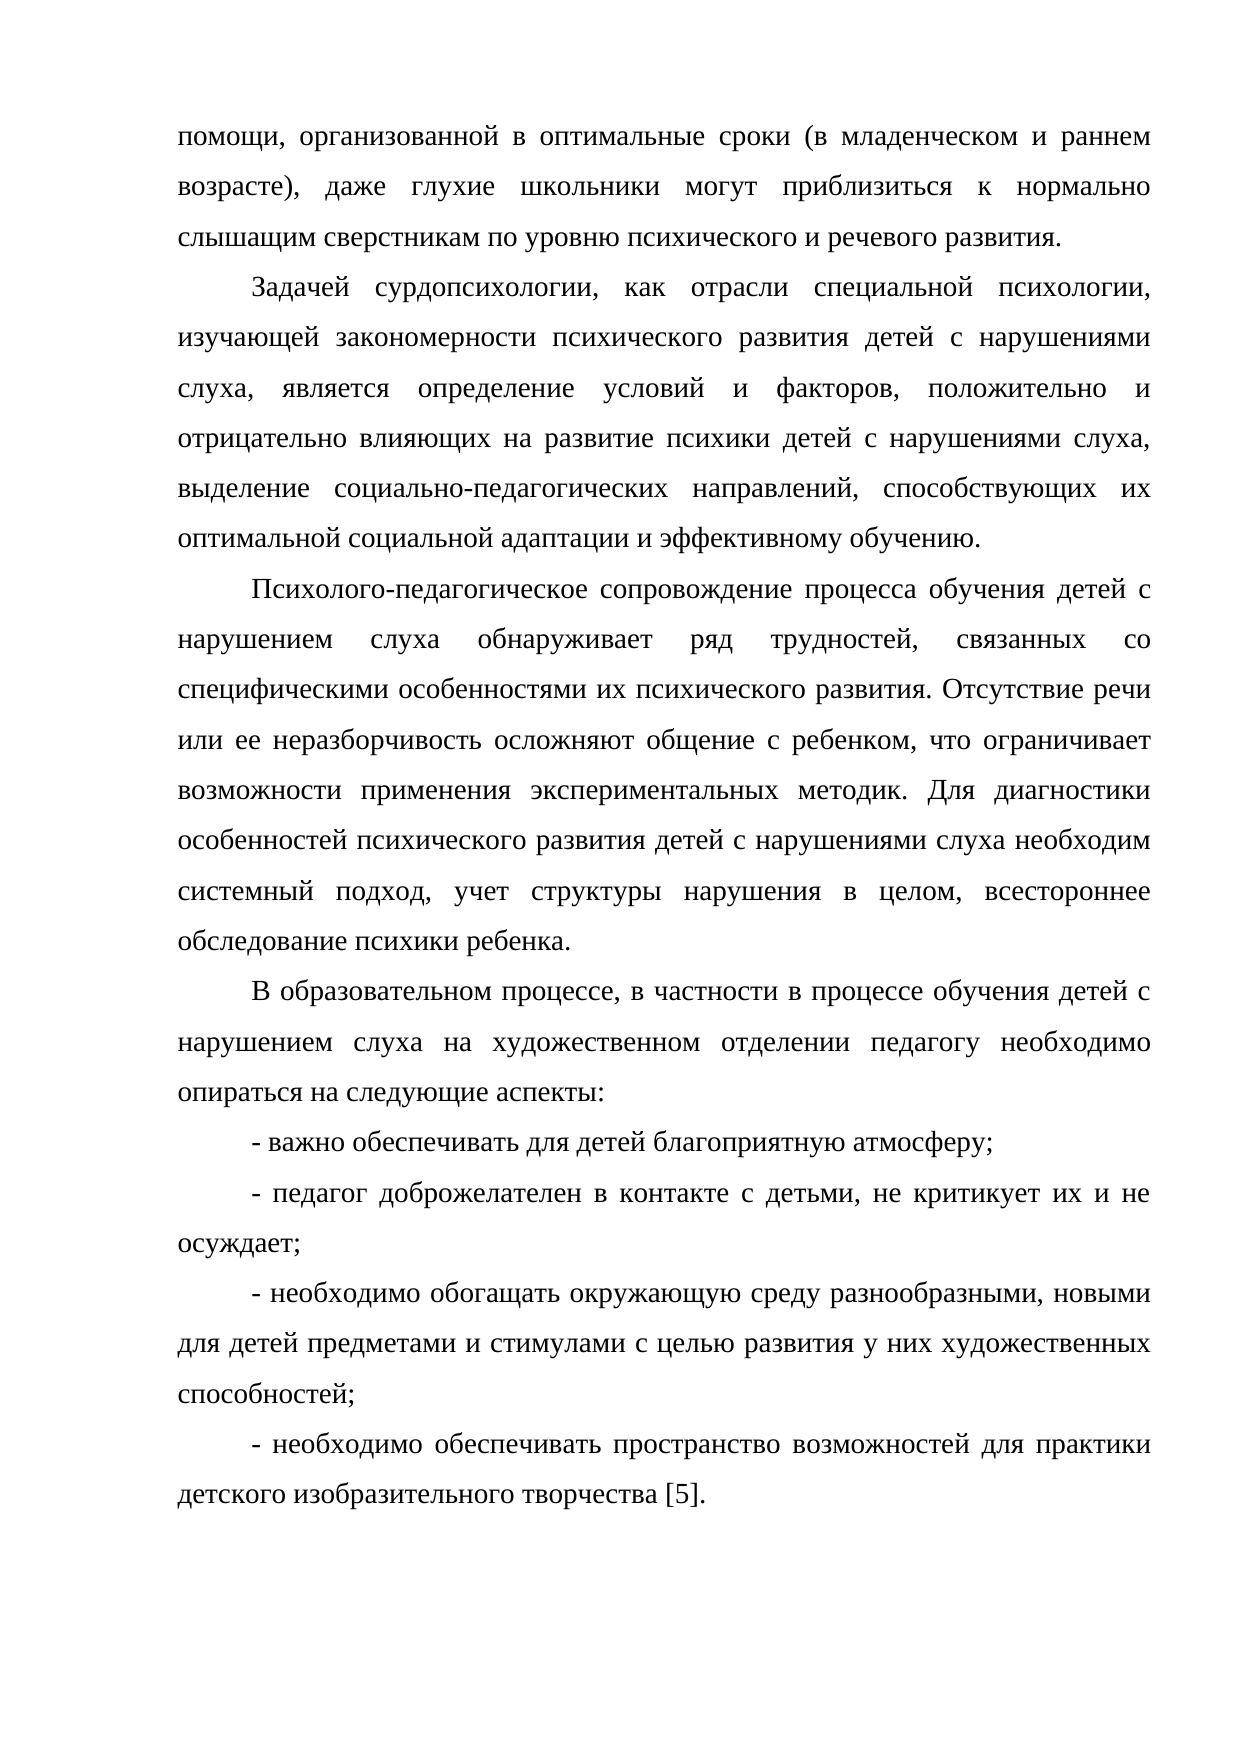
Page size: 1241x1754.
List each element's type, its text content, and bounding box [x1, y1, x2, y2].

text В образовательном процессе, в частности в процессе обучения детей с нарушением слуха на художественном отделении педагогу необходимо опираться на следующие аспекты: [177, 973, 1152, 1108]
text Задачей сурдопсихологии, как отрасли специальной психологии, изучающей закономерности психического развития детей с нарушениями слуха, является определение условий и факторов, положительно и отрицательно влияющих на развитие психики детей с нарушениями слуха, выделение социально-педагогических направлений, способствующих их оптимальной социальной адаптации и эффективному обучению. [177, 269, 1152, 554]
text Психолого-педагогическое сопровождение процесса обучения детей с нарушением слуха обнаруживает ряд трудностей, связанных со специфическими особенностями их психического развития. Отсутствие речи или ее неразборчивость осложняют общение с ребенком, что ограничивает возможности применения экспериментальных методик. Для диагностики особенностей психического развития детей с нарушениями слуха необходим системный подход, учет структуры нарушения в целом, всестороннее обследование психики ребенка. [177, 571, 1152, 957]
text - важно обеспечивать для детей благоприятную атмосферу; [177, 1124, 1152, 1158]
text - педагог доброжелателен в контакте с детьми, не критикует их и не осуждает; [177, 1175, 1152, 1258]
text - необходимо обеспечивать пространство возможностей для практики детского изобразительного творчества [5]. [177, 1426, 1152, 1510]
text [177, 118, 1152, 252]
text - необходимо обогащать окружающую среду разнообразными, новыми для детей предметами и стимулами с целью развития у них художественных способностей; [177, 1275, 1152, 1409]
